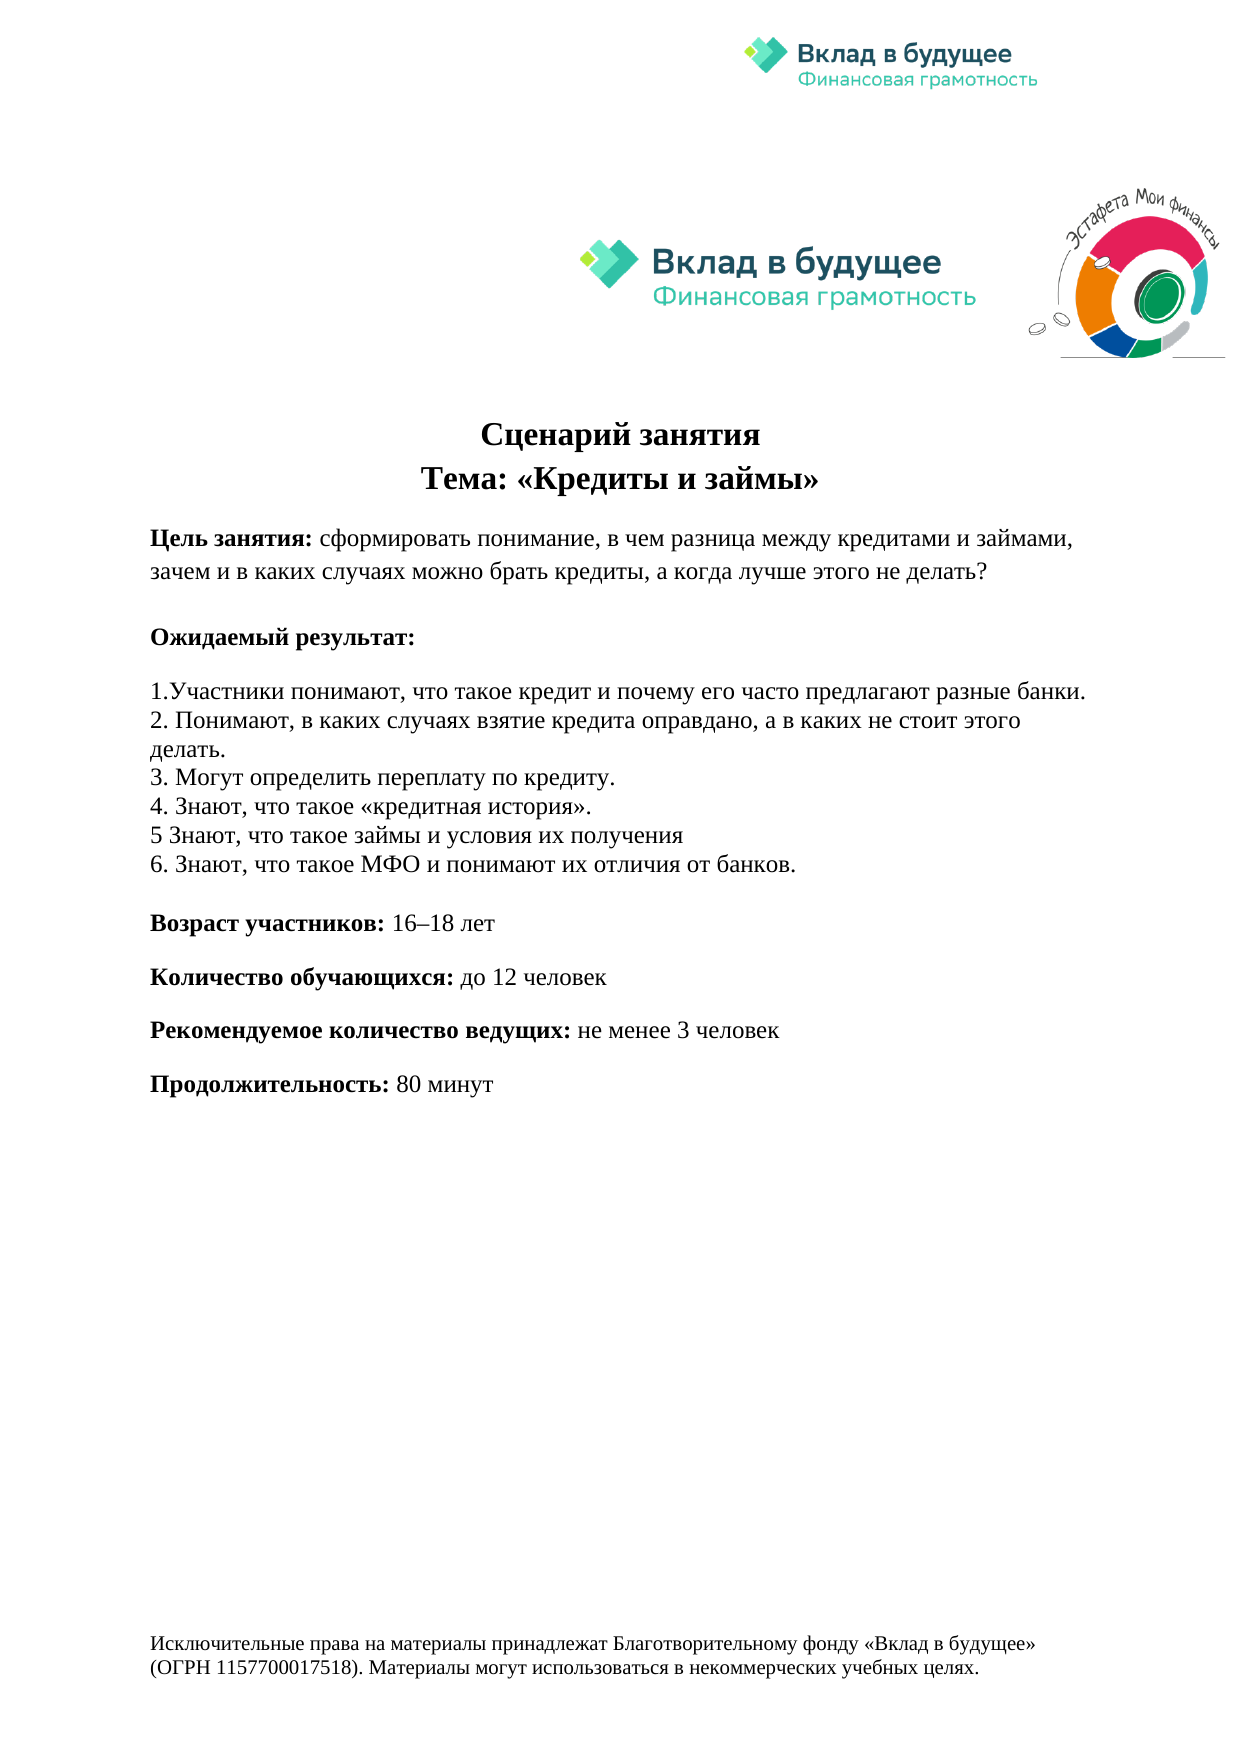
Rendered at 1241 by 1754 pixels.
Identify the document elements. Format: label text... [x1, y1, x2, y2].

text Рекомендуемое количество ведущих: не менее 3 человек [150, 1015, 1090, 1044]
text 2. Понимают, в каких случаях взятие кредита оправдано, а в каких не стоит этого делать. [150, 705, 1090, 762]
text Тема: «Кредиты и займы» [150, 458, 1090, 497]
text Сценарий занятия [150, 414, 1090, 453]
text 3. Могут определить переплату по кредиту. [150, 762, 1090, 791]
text 1.Участники понимают, что такое кредит и почему его часто предлагают разные банки. [150, 676, 1090, 705]
picture [576, 235, 979, 313]
text Продолжительность: 80 минут [150, 1069, 1090, 1098]
text Цель занятия: сформировать понимание, в чем разница между кредитами и займами, зачем и в каких случаях можно брать кредиты, а когда лучше этого не делать? [150, 523, 1090, 585]
text Количество обучающихся: до 12 человек [150, 962, 1090, 990]
text 6. Знают, что такое МФО и понимают их отличия от банков. [150, 849, 1090, 877]
picture [708, 1, 1073, 125]
picture [1028, 188, 1226, 358]
text 5 Знают, что такое займы и условия их получения [150, 820, 1090, 849]
text Возраст участников: 16–18 лет [150, 908, 1090, 936]
text 4. Знают, что такое «кредитная история». [150, 791, 1090, 820]
text Ожидаемый результат: [150, 622, 1090, 651]
